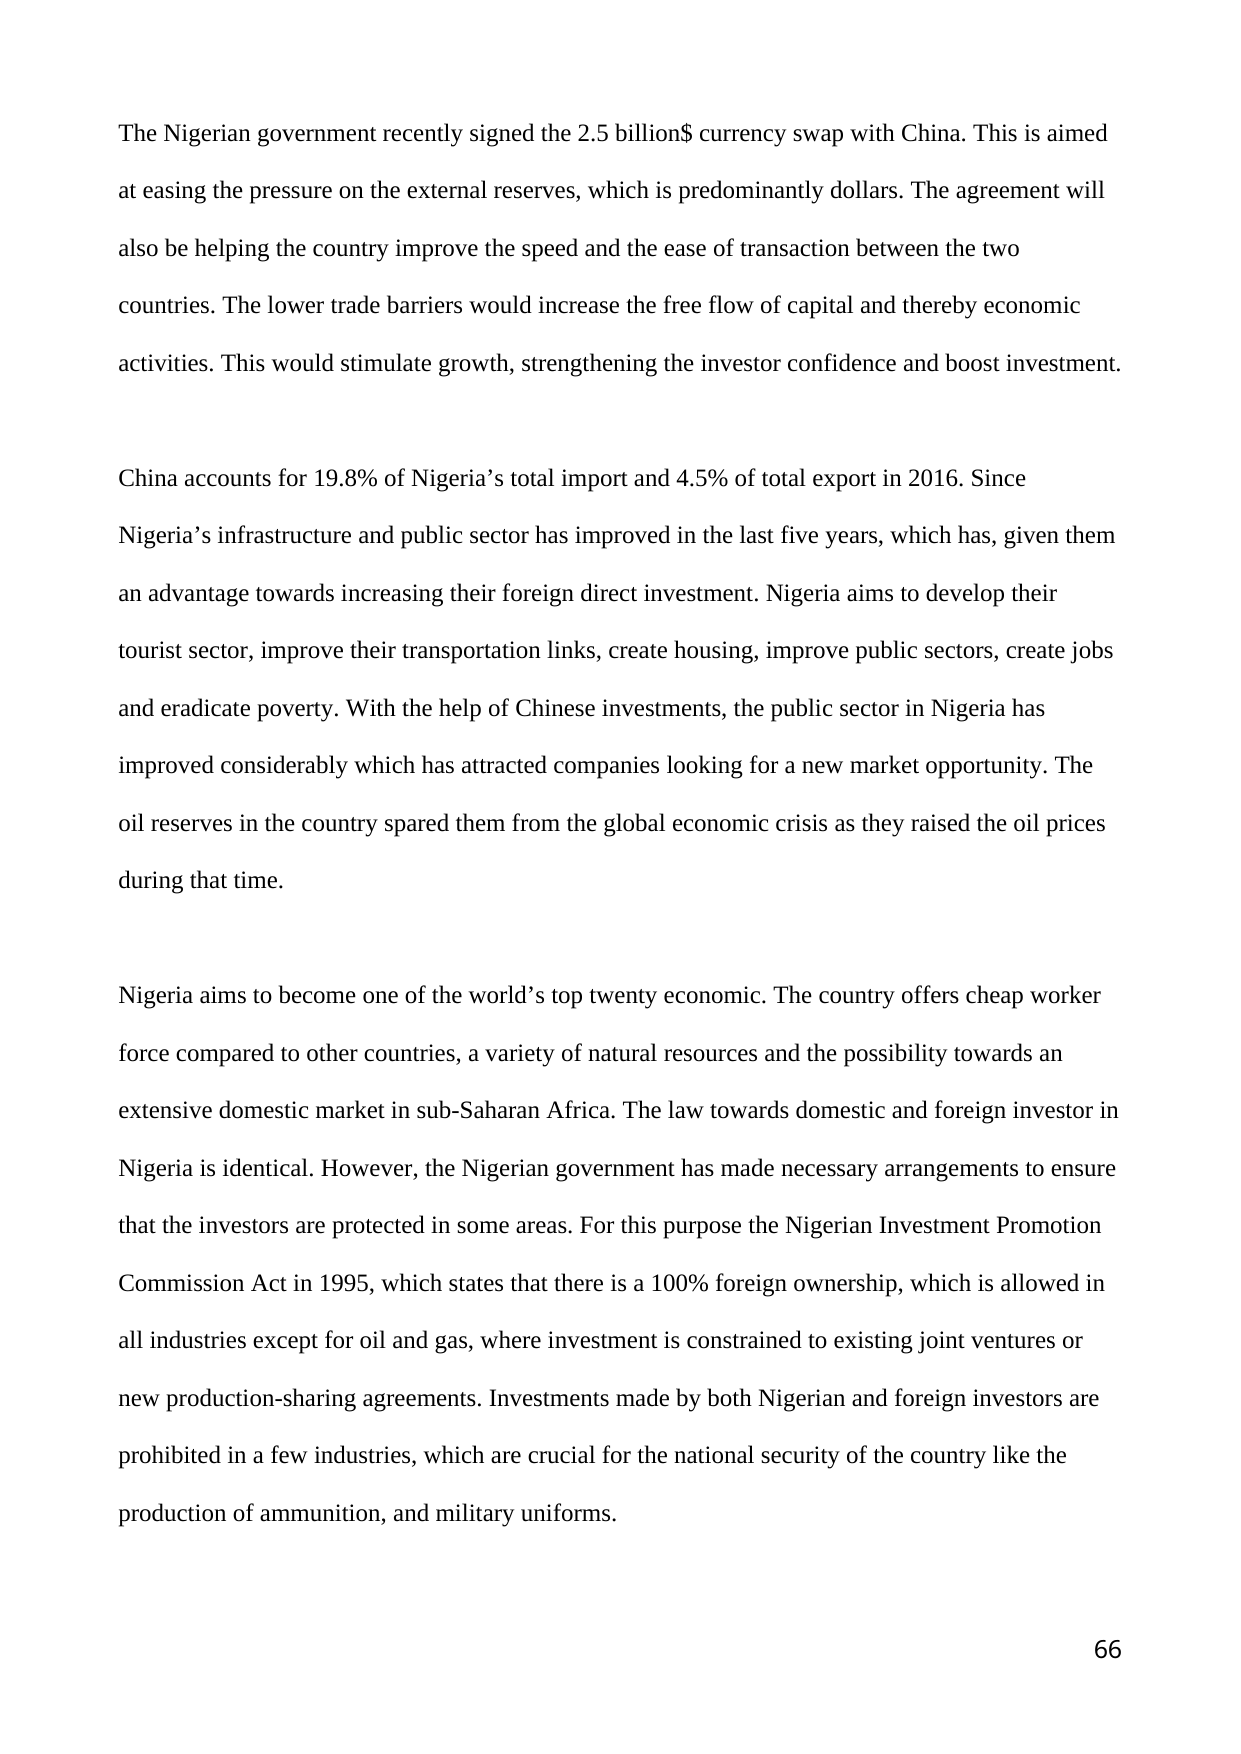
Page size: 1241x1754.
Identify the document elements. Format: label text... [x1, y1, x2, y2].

text Nigeria aims to become one of the world’s top twenty economic. The country offers cheap worker force compared to other countries, a variety of natural resources and the possibility towards an extensive domestic market in sub-Saharan Africa. The law towards domestic and foreign investor in Nigeria is identical. However, the Nigerian government has made necessary arrangements to ensure that the investors are protected in some areas. For this purpose the Nigerian Investment Promotion Commission Act in 1995, which states that there is a 100% foreign ownership, which is allowed in all industries except for oil and gas, where investment is constrained to existing joint ventures or new production-sharing agreements. Investments made by both Nigerian and foreign investors are prohibited in a few industries, which are crucial for the national security of the country like the production of ammunition, and military uniforms. [118, 981, 1122, 1527]
text China accounts for 19.8% of Nigeria’s total import and 4.5% of total export in 2016. Since Nigeria’s infrastructure and public sector has improved in the last five years, which has, given them an advantage towards increasing their foreign direct investment. Nigeria aims to develop their tourist sector, improve their transportation links, create housing, improve public sectors, create jobs and eradicate poverty. With the help of Chinese investments, the public sector in Nigeria has improved considerably which has attracted companies looking for a new market opportunity. The oil reserves in the country spared them from the global economic crisis as they raised the oil prices during that time. [118, 463, 1122, 894]
text The Nigerian government recently signed the 2.5 billion$ currency swap with China. This is aimed at easing the pressure on the external reserves, which is predominantly dollars. The agreement will also be helping the country improve the speed and the ease of transaction between the two countries. The lower trade barriers would increase the free flow of capital and thereby economic activities. This would stimulate growth, strengthening the investor confidence and boost investment. [118, 118, 1122, 377]
